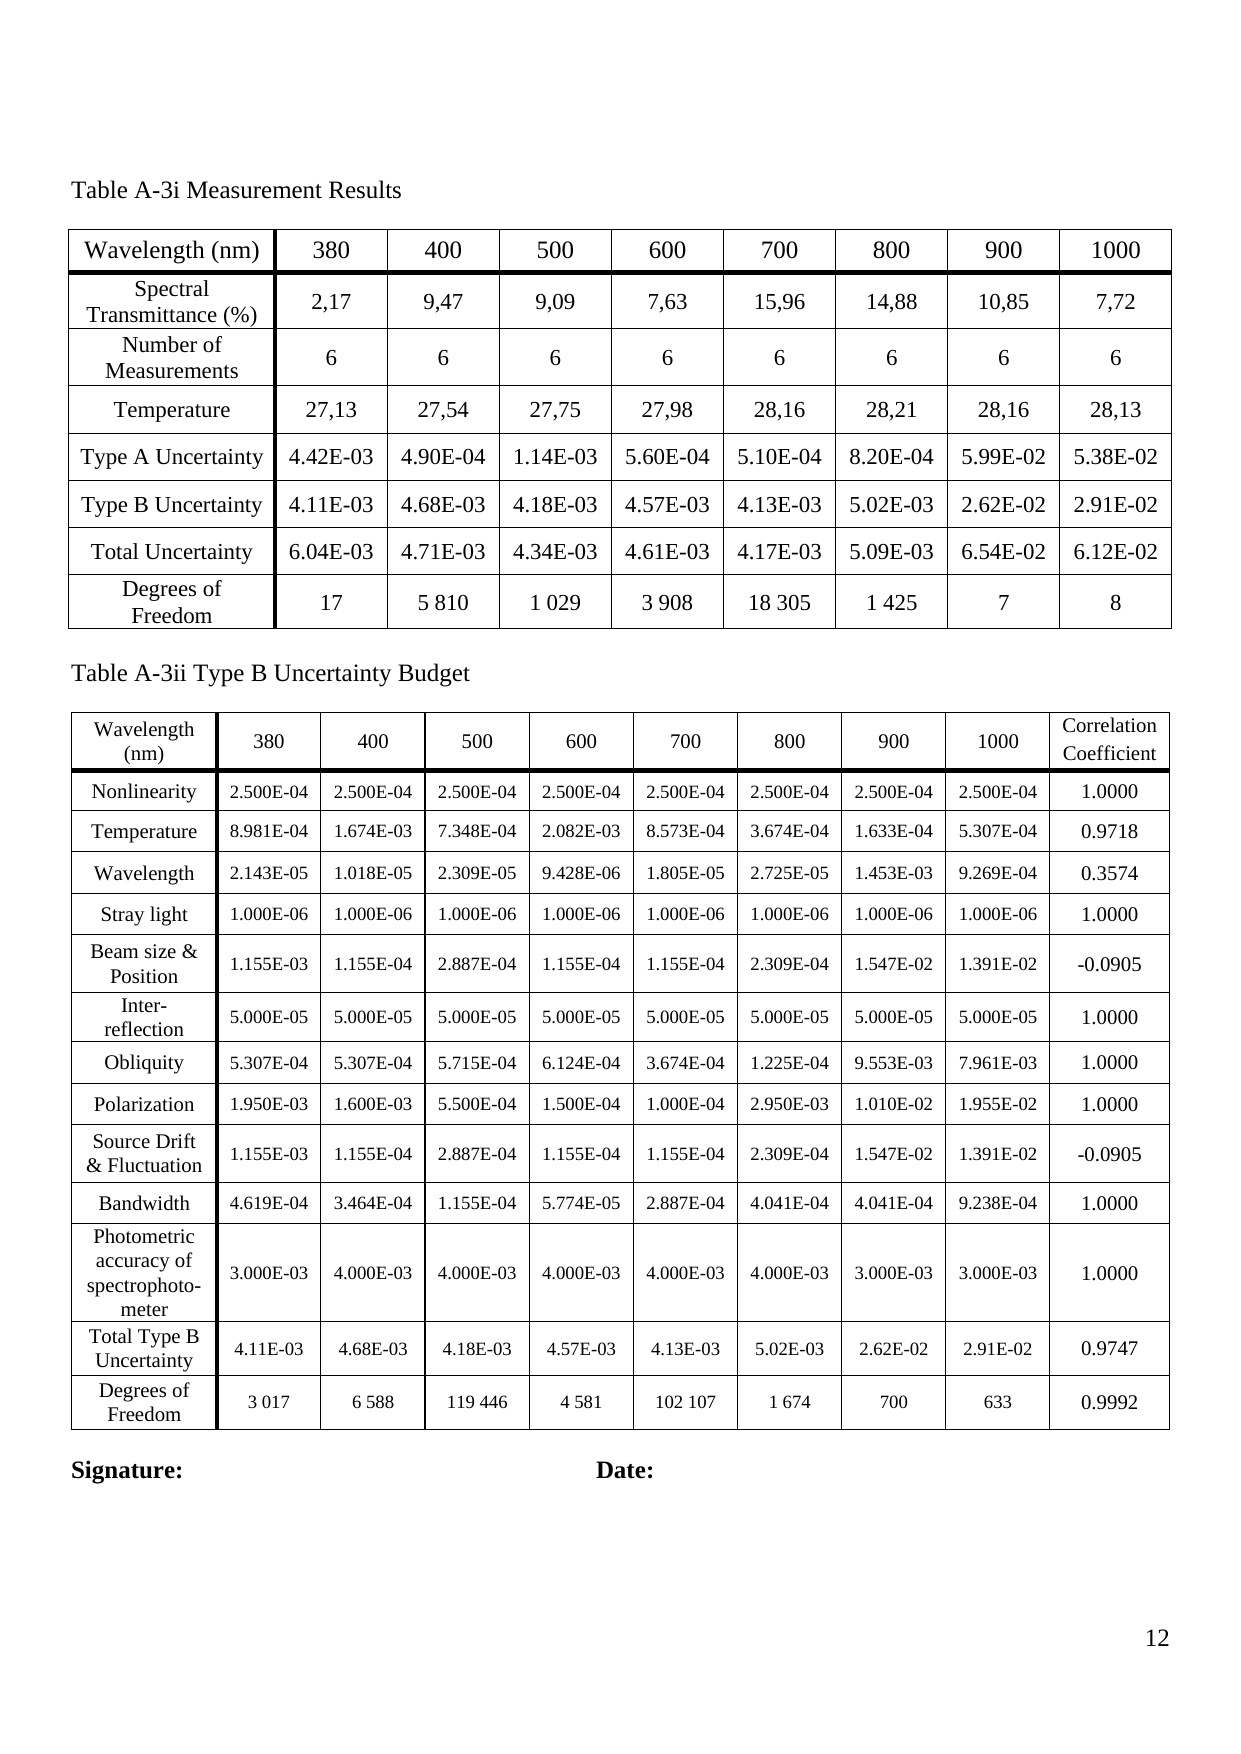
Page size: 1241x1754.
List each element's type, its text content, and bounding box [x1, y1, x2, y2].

table_cell 1.391E-02 [946, 1125, 1049, 1182]
text Table A-3ii Type B Uncertainty Budget [71, 658, 1169, 687]
table_cell 1.0000 [1050, 773, 1169, 810]
table_cell 5.000E-05 [426, 993, 529, 1041]
table_cell 2.500E-04 [321, 773, 424, 810]
table_cell 1 029 [500, 575, 611, 628]
table_cell 5.000E-05 [842, 993, 945, 1041]
table_cell -0.0905 [1050, 1125, 1169, 1182]
table_cell 1.155E-04 [530, 935, 633, 992]
table_cell 119 446 [426, 1376, 529, 1429]
table_cell 2.91E-02 [946, 1322, 1049, 1375]
table_cell 5 810 [388, 575, 499, 628]
table_header 800 [836, 230, 947, 270]
table_cell 7 [948, 575, 1059, 628]
table_cell 5.99E-02 [948, 434, 1059, 480]
table_cell 1.0000 [1050, 894, 1169, 934]
table_cell 2.725E-05 [738, 852, 841, 893]
table_header 380 [219, 713, 320, 768]
table_header 900 [842, 713, 945, 768]
table_cell Spectral Transmittance (%) [69, 275, 273, 328]
table_cell 2.082E-03 [530, 811, 633, 851]
table_cell 3 908 [612, 575, 723, 628]
table_cell 5.000E-05 [530, 993, 633, 1041]
table_cell 5.02E-03 [836, 481, 947, 527]
table_cell 8.573E-04 [634, 811, 737, 851]
table_cell 1.14E-03 [500, 434, 611, 480]
table_cell 4.18E-03 [426, 1322, 529, 1375]
table_cell Number of Measurements [69, 329, 273, 385]
table_cell 1.155E-04 [634, 935, 737, 992]
table_cell 28,21 [836, 386, 947, 432]
table_cell 1.000E-06 [321, 894, 424, 934]
table_cell 4.619E-04 [219, 1183, 320, 1223]
table_cell 7,63 [612, 275, 723, 328]
table_cell 2,17 [277, 275, 387, 328]
table_cell 4.13E-03 [724, 481, 835, 527]
table_cell Stray light [72, 894, 215, 934]
table_cell 1.547E-02 [842, 1125, 945, 1182]
table_cell 1.155E-04 [321, 935, 424, 992]
table_cell 2.91E-02 [1060, 481, 1171, 527]
table_cell 4.000E-03 [634, 1224, 737, 1321]
table_cell Degrees of Freedom [72, 1376, 215, 1429]
table_header 400 [321, 713, 424, 768]
table_cell 6.124E-04 [530, 1042, 633, 1083]
table_cell Inter-reflection [72, 993, 215, 1041]
table_cell 1.500E-04 [530, 1084, 633, 1124]
table_cell 2.500E-04 [530, 773, 633, 810]
table_cell 4.68E-03 [321, 1322, 424, 1375]
table_cell 3.000E-03 [946, 1224, 1049, 1321]
table_cell 1 674 [738, 1376, 841, 1429]
table_cell 5.000E-05 [634, 993, 737, 1041]
table_cell 1.0000 [1050, 1042, 1169, 1083]
table_cell 1.155E-04 [321, 1125, 424, 1182]
table_cell Polarization [72, 1084, 215, 1124]
table_cell Total Uncertainty [69, 528, 273, 574]
table_cell Total Type B Uncertainty [72, 1322, 215, 1375]
table_cell 4.57E-03 [612, 481, 723, 527]
table_cell 15,96 [724, 275, 835, 328]
table_cell 28,16 [948, 386, 1059, 432]
table_cell 5.307E-04 [219, 1042, 320, 1083]
table_cell Bandwidth [72, 1183, 215, 1223]
table_cell 4.61E-03 [612, 528, 723, 574]
table_cell 6 [388, 329, 499, 385]
table_cell 5.307E-04 [321, 1042, 424, 1083]
table_cell 1.000E-06 [842, 894, 945, 934]
table_cell 14,88 [836, 275, 947, 328]
table_cell 0.9992 [1050, 1376, 1169, 1429]
table_cell 2.500E-04 [946, 773, 1049, 810]
table_cell 5.307E-04 [946, 811, 1049, 851]
table_cell 6 [277, 329, 387, 385]
table_cell 1.600E-03 [321, 1084, 424, 1124]
table_cell 9,47 [388, 275, 499, 328]
table_cell 2.887E-04 [634, 1183, 737, 1223]
table_cell 9.238E-04 [946, 1183, 1049, 1223]
table_cell Wavelength [72, 852, 215, 893]
table_cell 1.0000 [1050, 1183, 1169, 1223]
table_cell 4.000E-03 [530, 1224, 633, 1321]
table_cell -0.0905 [1050, 935, 1169, 992]
table_cell 7.961E-03 [946, 1042, 1049, 1083]
table_cell 2.62E-02 [948, 481, 1059, 527]
table_cell 27,98 [612, 386, 723, 432]
table_cell 6 588 [321, 1376, 424, 1429]
table_cell 3.000E-03 [842, 1224, 945, 1321]
table_cell 6 [836, 329, 947, 385]
table_cell 10,85 [948, 275, 1059, 328]
table_cell 4.041E-04 [738, 1183, 841, 1223]
table_cell 0.9718 [1050, 811, 1169, 851]
table_cell 4.000E-03 [738, 1224, 841, 1321]
table_cell 6 [612, 329, 723, 385]
table_cell 0.3574 [1050, 852, 1169, 893]
table_cell 2.950E-03 [738, 1084, 841, 1124]
table_cell 0.9747 [1050, 1322, 1169, 1375]
table_header Wavelength (nm) [69, 230, 273, 270]
table_cell 9.428E-06 [530, 852, 633, 893]
table_cell 6 [1060, 329, 1171, 385]
table_cell 1.000E-06 [946, 894, 1049, 934]
table_cell 1.453E-03 [842, 852, 945, 893]
table_header 500 [426, 713, 529, 768]
table_cell 18 305 [724, 575, 835, 628]
table_cell Beam size & Position [72, 935, 215, 992]
table_cell 1.000E-06 [634, 894, 737, 934]
table_cell 4.17E-03 [724, 528, 835, 574]
table_cell 5.500E-04 [426, 1084, 529, 1124]
table_header 900 [948, 230, 1059, 270]
table_cell 3.464E-04 [321, 1183, 424, 1223]
table_cell Obliquity [72, 1042, 215, 1083]
table_cell 4.71E-03 [388, 528, 499, 574]
table_header 700 [724, 230, 835, 270]
table_cell 27,13 [277, 386, 387, 432]
table_cell 4.11E-03 [219, 1322, 320, 1375]
table_cell 2.500E-04 [738, 773, 841, 810]
table_header Correlation Coefficient [1050, 713, 1169, 768]
table_cell 3 017 [219, 1376, 320, 1429]
table_cell 2.500E-04 [634, 773, 737, 810]
table_cell 1.391E-02 [946, 935, 1049, 992]
table_cell 5.38E-02 [1060, 434, 1171, 480]
table_header 380 [277, 230, 387, 270]
table_header 1000 [1060, 230, 1171, 270]
table_cell 633 [946, 1376, 1049, 1429]
table_header 800 [738, 713, 841, 768]
table_cell 2.143E-05 [219, 852, 320, 893]
table_header 1000 [946, 713, 1049, 768]
table_cell 4.42E-03 [277, 434, 387, 480]
table_cell 1.018E-05 [321, 852, 424, 893]
table_cell 28,16 [724, 386, 835, 432]
table_cell 4.041E-04 [842, 1183, 945, 1223]
table_cell 5.715E-04 [426, 1042, 529, 1083]
table_cell 8.981E-04 [219, 811, 320, 851]
table_cell 2.500E-04 [426, 773, 529, 810]
table_cell 1.950E-03 [219, 1084, 320, 1124]
table_cell 27,75 [500, 386, 611, 432]
table_cell 1.000E-06 [738, 894, 841, 934]
table_cell 9,09 [500, 275, 611, 328]
table_cell Type B Uncertainty [69, 481, 273, 527]
table_cell 6 [724, 329, 835, 385]
table_cell 9.269E-04 [946, 852, 1049, 893]
table_cell 4.57E-03 [530, 1322, 633, 1375]
table_cell Type A Uncertainty [69, 434, 273, 480]
table_cell 1.000E-06 [530, 894, 633, 934]
table_cell 4.18E-03 [500, 481, 611, 527]
table_cell 7.348E-04 [426, 811, 529, 851]
table_cell 1 425 [836, 575, 947, 628]
table_cell 1.155E-04 [530, 1125, 633, 1182]
table_cell 1.0000 [1050, 993, 1169, 1041]
table_cell Photometric accuracy of spectrophoto-meter [72, 1224, 215, 1321]
table_cell 2.309E-05 [426, 852, 529, 893]
table_cell 1.805E-05 [634, 852, 737, 893]
table_cell 1.155E-04 [426, 1183, 529, 1223]
table_cell 27,54 [388, 386, 499, 432]
text Signature: Date: [71, 1455, 1169, 1483]
table_header Wavelength (nm) [72, 713, 215, 768]
table_cell 6 [948, 329, 1059, 385]
table_cell 3.000E-03 [219, 1224, 320, 1321]
table_cell 6 [500, 329, 611, 385]
table_cell 5.000E-05 [321, 993, 424, 1041]
table_cell 1.155E-04 [634, 1125, 737, 1182]
table_cell 2.500E-04 [219, 773, 320, 810]
table_cell 4.000E-03 [321, 1224, 424, 1321]
table_cell 8 [1060, 575, 1171, 628]
table_cell 2.887E-04 [426, 935, 529, 992]
table_header 600 [530, 713, 633, 768]
table_cell 5.10E-04 [724, 434, 835, 480]
table_cell 2.62E-02 [842, 1322, 945, 1375]
table_cell 17 [277, 575, 387, 628]
table_cell 1.633E-04 [842, 811, 945, 851]
table_cell 5.000E-05 [219, 993, 320, 1041]
table_header 500 [500, 230, 611, 270]
table_cell 1.155E-03 [219, 1125, 320, 1182]
table_cell 5.02E-03 [738, 1322, 841, 1375]
table_cell 700 [842, 1376, 945, 1429]
table_cell 1.547E-02 [842, 935, 945, 992]
table_cell 2.500E-04 [842, 773, 945, 810]
table_cell 7,72 [1060, 275, 1171, 328]
table_cell 2.887E-04 [426, 1125, 529, 1182]
table_cell 1.0000 [1050, 1224, 1169, 1321]
table_cell 3.674E-04 [738, 811, 841, 851]
table_cell 6.54E-02 [948, 528, 1059, 574]
table_cell 1.955E-02 [946, 1084, 1049, 1124]
table_cell 8.20E-04 [836, 434, 947, 480]
table_cell 5.60E-04 [612, 434, 723, 480]
table_cell 1.0000 [1050, 1084, 1169, 1124]
table_cell 4.000E-03 [426, 1224, 529, 1321]
table_cell 1.010E-02 [842, 1084, 945, 1124]
table_cell Temperature [72, 811, 215, 851]
table_cell 2.309E-04 [738, 935, 841, 992]
table_cell 1.225E-04 [738, 1042, 841, 1083]
table_cell 4.34E-03 [500, 528, 611, 574]
table_cell 1.674E-03 [321, 811, 424, 851]
table_cell 1.000E-06 [219, 894, 320, 934]
table_cell 5.774E-05 [530, 1183, 633, 1223]
table_cell 6.12E-02 [1060, 528, 1171, 574]
table_cell 5.000E-05 [946, 993, 1049, 1041]
table_cell 4.68E-03 [388, 481, 499, 527]
table_header 700 [634, 713, 737, 768]
table_cell Temperature [69, 386, 273, 432]
table_cell Nonlinearity [72, 773, 215, 810]
table_cell 9.553E-03 [842, 1042, 945, 1083]
table_cell 4.90E-04 [388, 434, 499, 480]
table_cell 2.309E-04 [738, 1125, 841, 1182]
table_cell 5.000E-05 [738, 993, 841, 1041]
table_cell Source Drift & Fluctuation [72, 1125, 215, 1182]
table_header 600 [612, 230, 723, 270]
table_cell 4.13E-03 [634, 1322, 737, 1375]
table_cell 1.000E-04 [634, 1084, 737, 1124]
table_cell Degrees of Freedom [69, 575, 273, 628]
table_cell 1.000E-06 [426, 894, 529, 934]
table_cell 3.674E-04 [634, 1042, 737, 1083]
table_header 400 [388, 230, 499, 270]
table_cell 4.11E-03 [277, 481, 387, 527]
table_cell 6.04E-03 [277, 528, 387, 574]
table_cell 1.155E-03 [219, 935, 320, 992]
table_cell 102 107 [634, 1376, 737, 1429]
table_cell 4 581 [530, 1376, 633, 1429]
table_cell 5.09E-03 [836, 528, 947, 574]
table_cell 28,13 [1060, 386, 1171, 432]
text Table A-3i Measurement Results [71, 175, 1169, 204]
